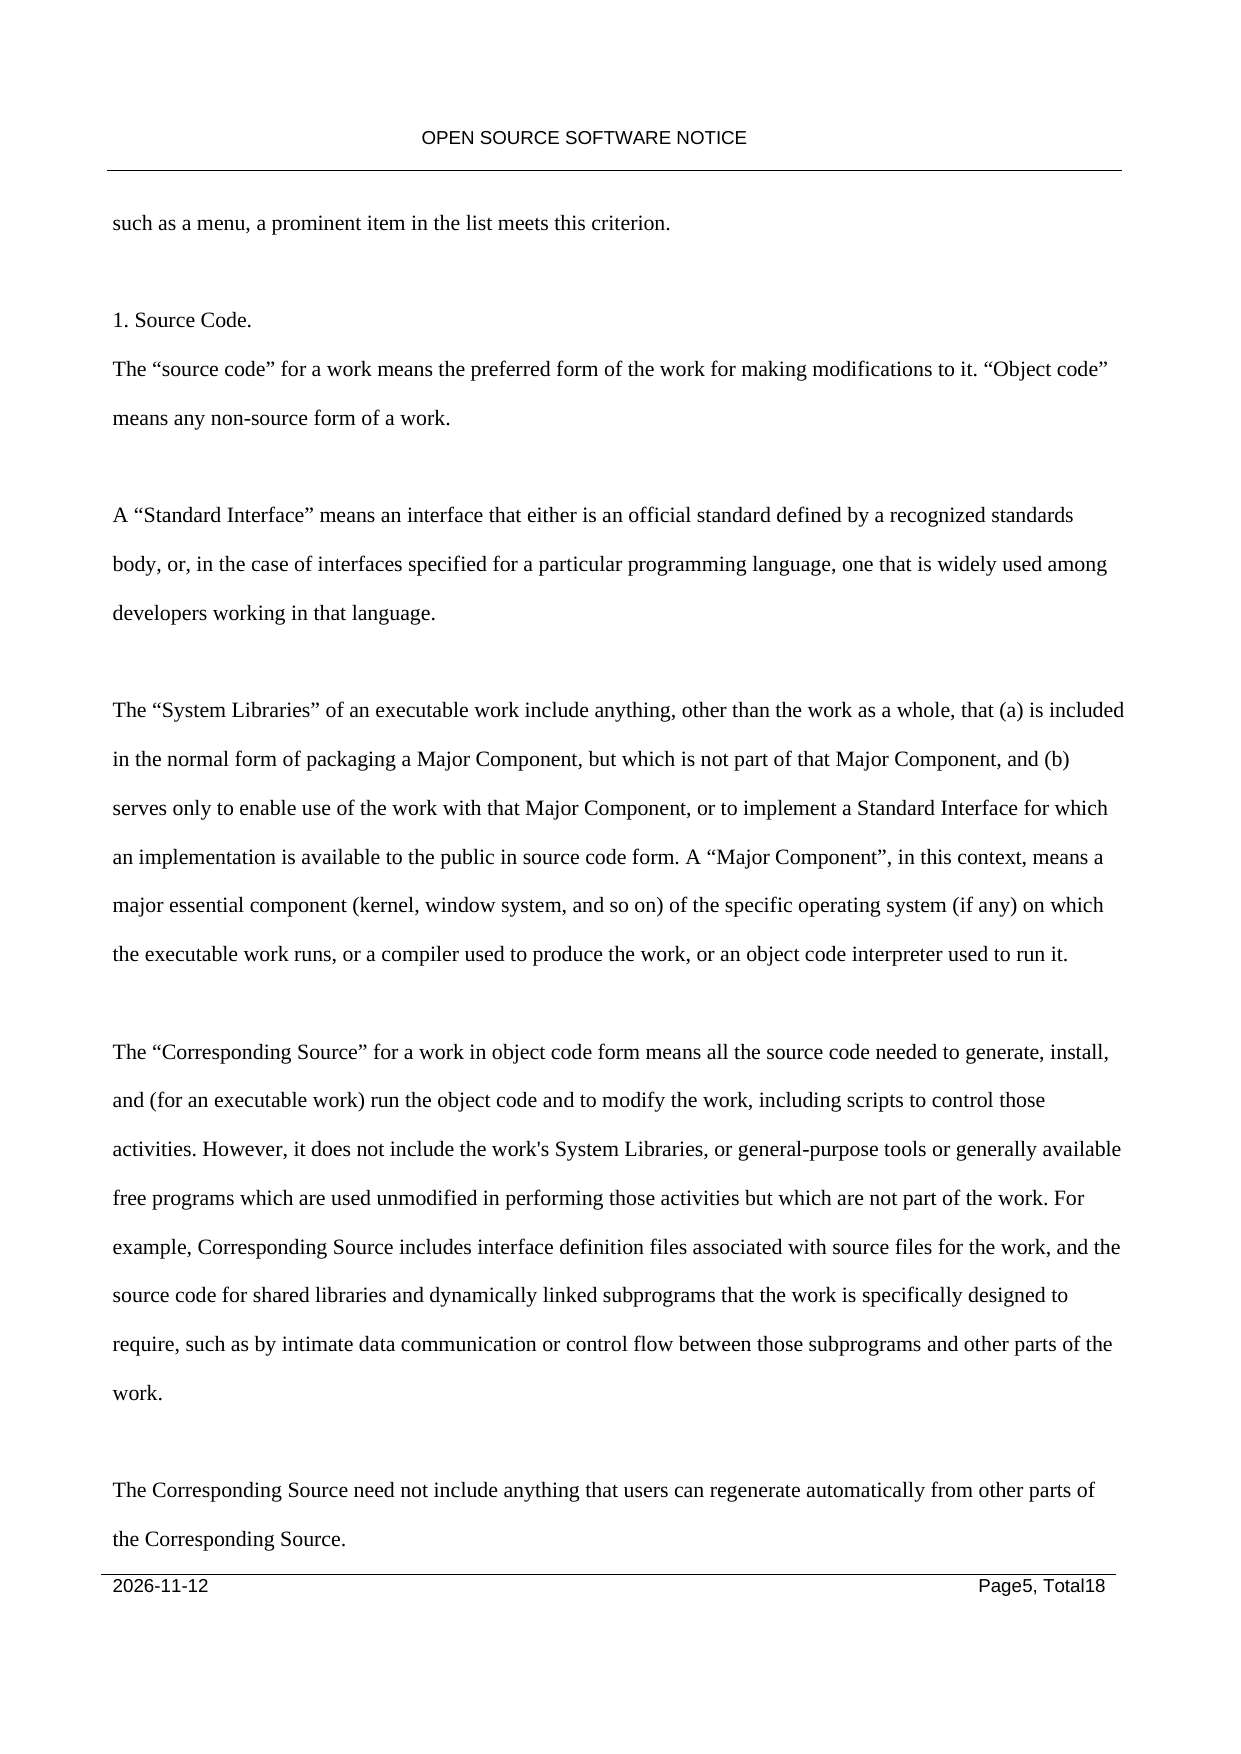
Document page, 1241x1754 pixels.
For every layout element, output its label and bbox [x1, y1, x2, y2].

text [112, 206, 1128, 1555]
